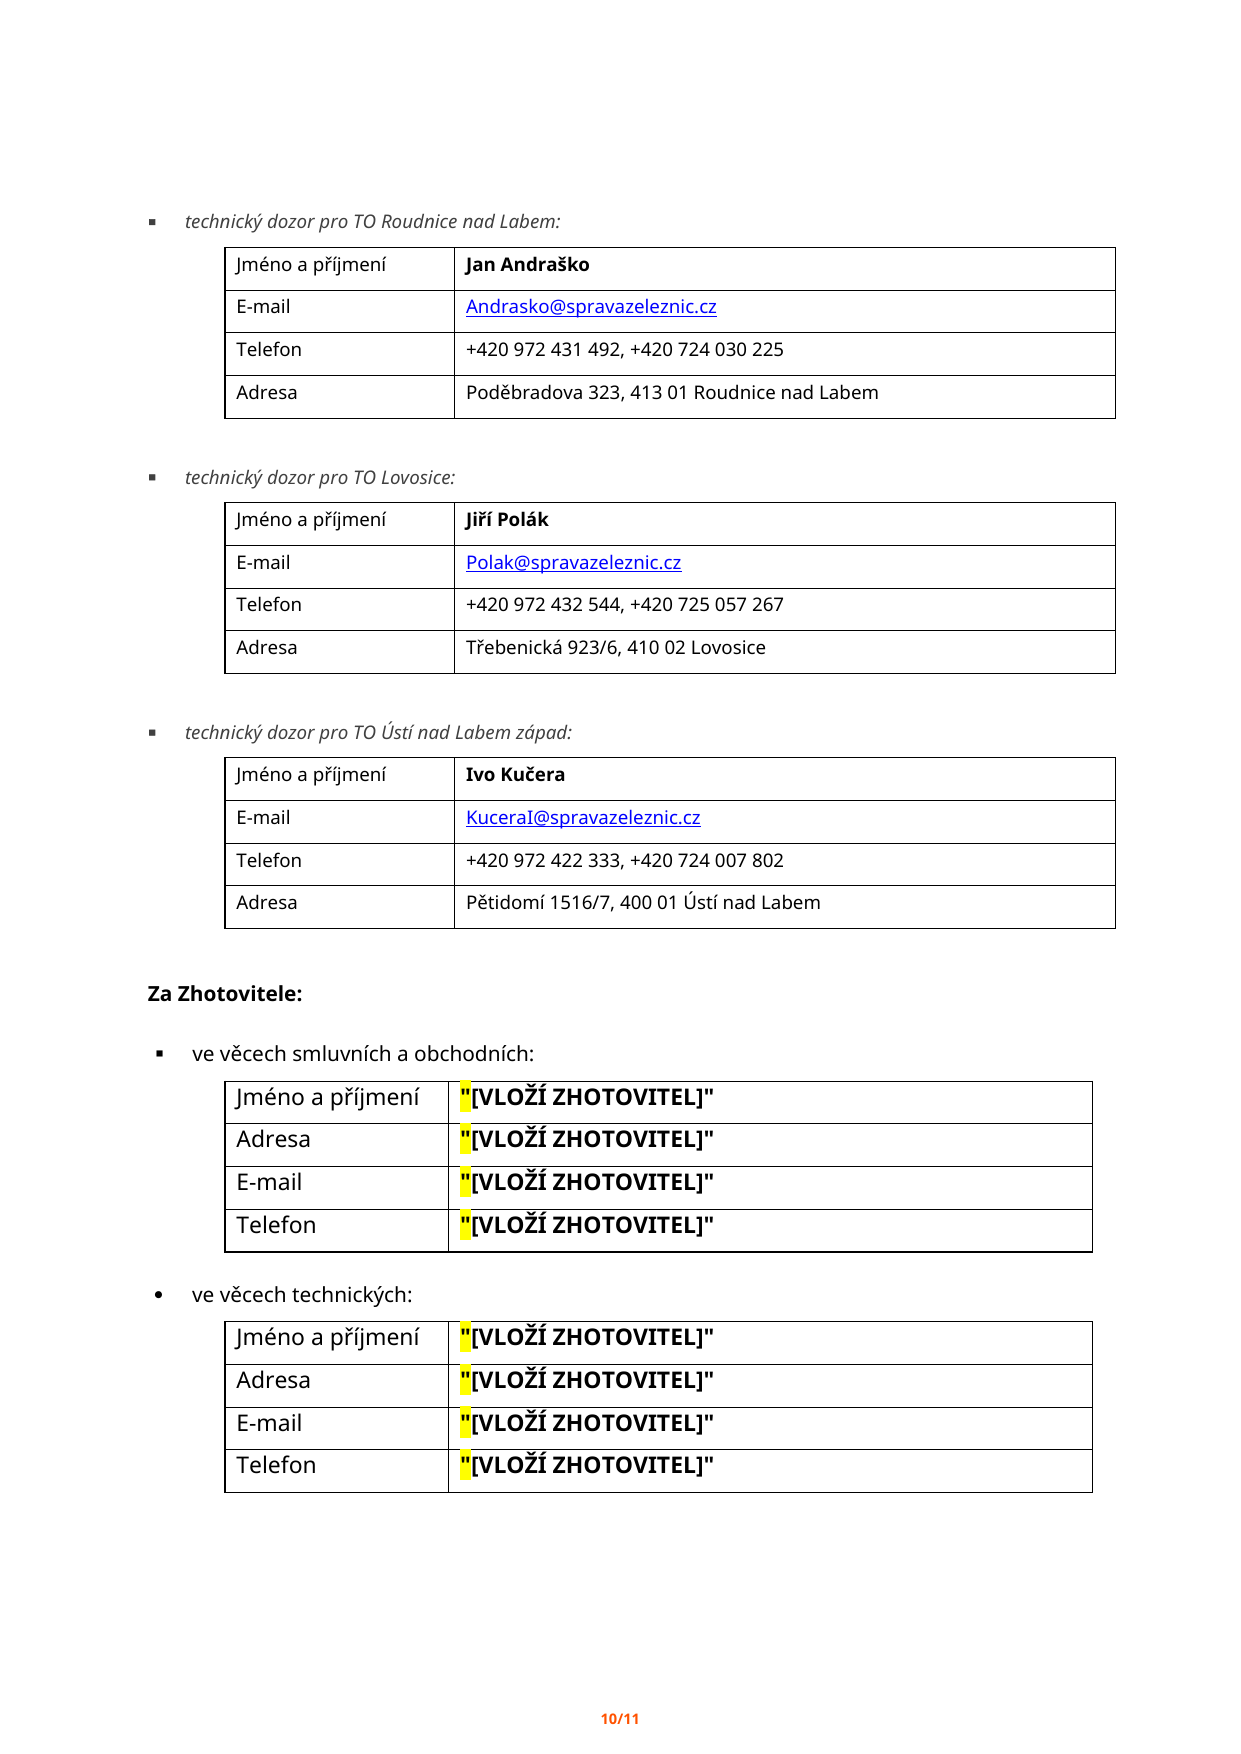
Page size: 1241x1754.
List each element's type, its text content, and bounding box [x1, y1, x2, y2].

table_cell Adresa [226, 886, 454, 928]
table_cell Telefon [226, 1210, 448, 1251]
table_header [449, 1082, 1092, 1123]
table_cell Adresa [226, 1124, 448, 1166]
table_cell E-mail [226, 1408, 448, 1449]
list ve věcech technických: [155, 1277, 1093, 1309]
table_header Jméno a příjmení [226, 503, 454, 545]
table_cell Pětidomí 1516/7, 400 01 Ústí nad Labem [455, 886, 1115, 928]
table_cell [449, 1365, 1092, 1407]
table_cell Telefon [226, 1450, 448, 1492]
table_cell E-mail [226, 801, 454, 843]
table_cell [449, 1210, 1092, 1251]
table_cell Poděbradova 323, 413 01 Roudnice nad Labem [455, 376, 1115, 418]
table_header Jméno a příjmení [226, 248, 454, 289]
table_cell Andrasko@spravazeleznic.cz [455, 291, 1115, 332]
table_cell Adresa [226, 1365, 448, 1407]
table_cell E-mail [226, 546, 454, 587]
table_header Jméno a příjmení [226, 1322, 448, 1364]
table_header Jan Andraško [455, 248, 1115, 289]
table_header Jiří Polák [455, 503, 1115, 545]
subtitle technický dozor pro TO Roudnice nad Labem: [148, 205, 1093, 234]
table_cell Třebenická 923/6, 410 02 Lovosice [455, 631, 1115, 673]
table_cell E-mail [226, 1167, 448, 1209]
subtitle technický dozor pro TO Ústí nad Labem západ: [148, 716, 1093, 745]
table_cell [449, 1167, 1092, 1209]
table_cell Adresa [226, 631, 454, 673]
text Za Zhotovitele: [148, 979, 1093, 1008]
table_cell E-mail [226, 291, 454, 332]
table_cell +420 972 432 544, +420 725 057 267 [455, 589, 1115, 630]
table_cell [449, 1124, 1092, 1166]
table_cell Telefon [226, 333, 454, 375]
table_cell +420 972 422 333, +420 724 007 802 [455, 844, 1115, 885]
table_header Jméno a příjmení [226, 758, 454, 800]
table_cell +420 972 431 492, +420 724 030 225 [455, 333, 1115, 375]
table_header [449, 1322, 1092, 1364]
table_cell Telefon [226, 589, 454, 630]
subtitle technický dozor pro TO Lovosice: [148, 460, 1093, 489]
table_cell KuceraI@spravazeleznic.cz [455, 801, 1115, 843]
table_cell Polak@spravazeleznic.cz [455, 546, 1115, 587]
list ve věcech smluvních a obchodních: [154, 1037, 1093, 1068]
table_cell Adresa [226, 376, 454, 418]
table_cell Telefon [226, 844, 454, 885]
table_header Ivo Kučera [455, 758, 1115, 800]
table_cell [449, 1450, 1092, 1492]
table_cell [449, 1408, 1092, 1449]
table_header Jméno a příjmení [226, 1082, 448, 1123]
